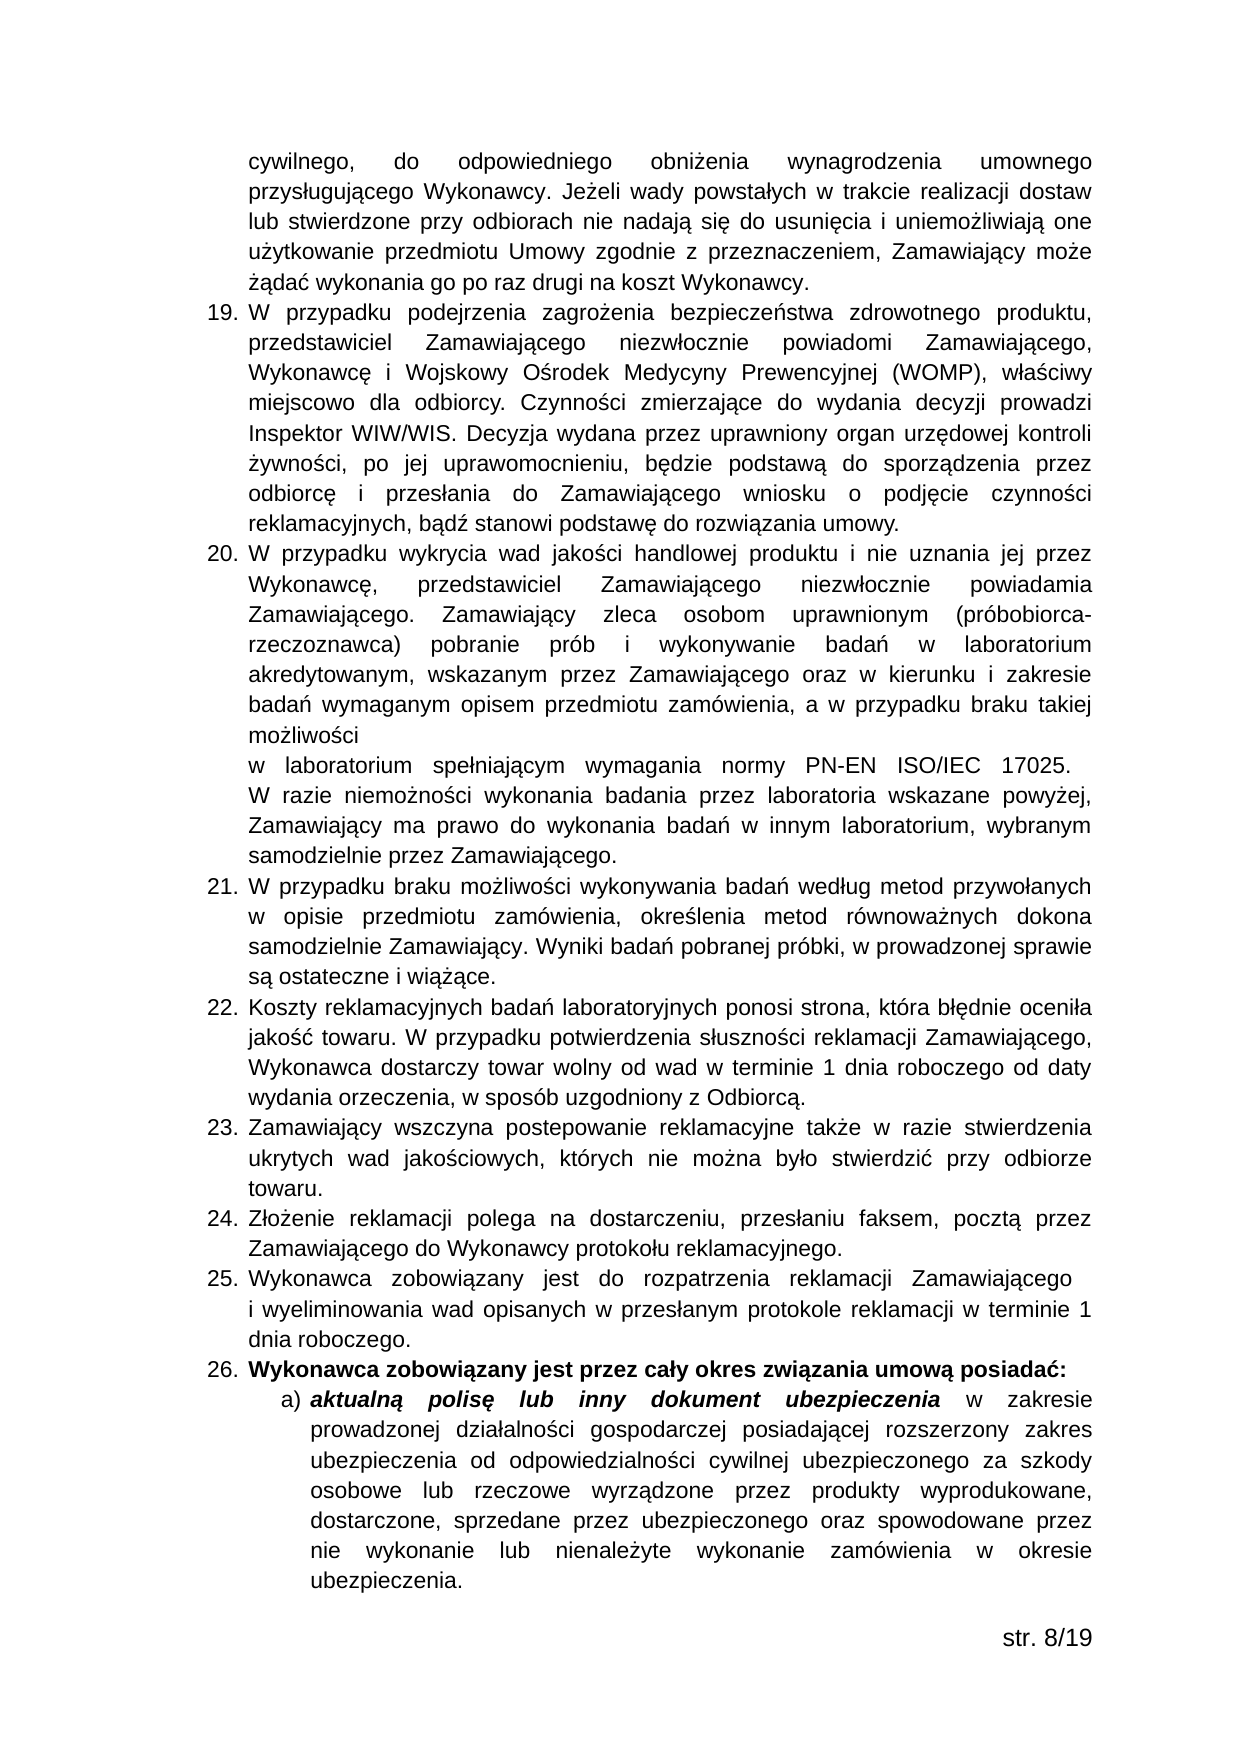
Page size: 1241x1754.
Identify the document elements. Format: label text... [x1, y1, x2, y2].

list Wykonawca zobowiązany jest przez cały okres związania umową posiadać: [207, 1356, 1092, 1382]
list Zamawiający wszczyna postepowanie reklamacyjne także w razie stwierdzenia ukrytych wad jakościowych, których nie można było stwierdzić przy odbiorze towaru. [207, 1114, 1092, 1201]
list aktualną polisę lub inny dokument ubezpieczenia w zakresie prowadzonej działalności gospodarczej posiadającej rozszerzony zakres ubezpieczenia od odpowiedzialności cywilnej ubezpieczonego za szkody osobowe lub rzeczowe wyrządzone przez produkty wyprodukowane, dostarczone, sprzedane przez ubezpieczonego oraz spowodowane przez nie wykonanie lub nienależyte wykonanie zamówienia w okresie ubezpieczenia. [281, 1386, 1092, 1594]
list W przypadku podejrzenia zagrożenia bezpieczeństwa zdrowotnego produktu, przedstawiciel Zamawiającego niezwłocznie powiadomi Zamawiającego, Wykonawcę i Wojskowy Ośrodek Medycyny Prewencyjnej (WOMP), właściwy miejscowo dla odbiorcy. Czynności zmierzające do wydania decyzji prowadzi Inspektor WIW/WIS. Decyzja wydana przez uprawniony organ urzędowej kontroli żywności, po jej uprawomocnieniu, będzie podstawą do sporządzenia przez odbiorcę i przesłania do Zamawiającego wniosku o podjęcie czynności reklamacyjnych, bądź stanowi podstawę do rozwiązania umowy. [207, 299, 1092, 537]
list Złożenie reklamacji polega na dostarczeniu, przesłaniu faksem, pocztą przez Zamawiającego do Wykonawcy protokołu reklamacyjnego. [207, 1205, 1092, 1262]
list W przypadku braku możliwości wykonywania badań według metod przywołanych w opisie przedmiotu zamówienia, określenia metod równoważnych dokona samodzielnie Zamawiający. Wyniki badań pobranej próbki, w prowadzonej sprawie są ostateczne i wiążące. [207, 873, 1092, 990]
list W przypadku wykrycia wad jakości handlowej produktu i nie uznania jej przez Wykonawcę, przedstawiciel Zamawiającego niezwłocznie powiadamia Zamawiającego. Zamawiający zleca osobom uprawnionym (próbobiorca-rzeczoznawca) pobranie prób i wykonywanie badań w laboratorium akredytowanym, wskazanym przez Zamawiającego oraz w kierunku i zakresie badań wymaganym opisem przedmiotu zamówienia, a w przypadku braku takiej możliwości w laboratorium spełniającym wymagania normy PN-EN ISO/IEC 17025. W razie niemożności wykonania badania przez laboratoria wskazane powyżej, Zamawiający ma prawo do wykonania badań w innym laboratorium, wybranym samodzielnie przez Zamawiającego. [207, 540, 1092, 869]
list Wykonawca zobowiązany jest do rozpatrzenia reklamacji Zamawiającego i wyeliminowania wad opisanych w przesłanym protokole reklamacji w terminie 1 dnia roboczego. [207, 1265, 1092, 1352]
list Koszty reklamacyjnych badań laboratoryjnych ponosi strona, która błędnie oceniła jakość towaru. W przypadku potwierdzenia słuszności reklamacji Zamawiającego, Wykonawca dostarczy towar wolny od wad w terminie 1 dnia roboczego od daty wydania orzeczenia, w sposób uzgodniony z Odbiorcą. [207, 993, 1092, 1111]
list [207, 148, 1092, 295]
